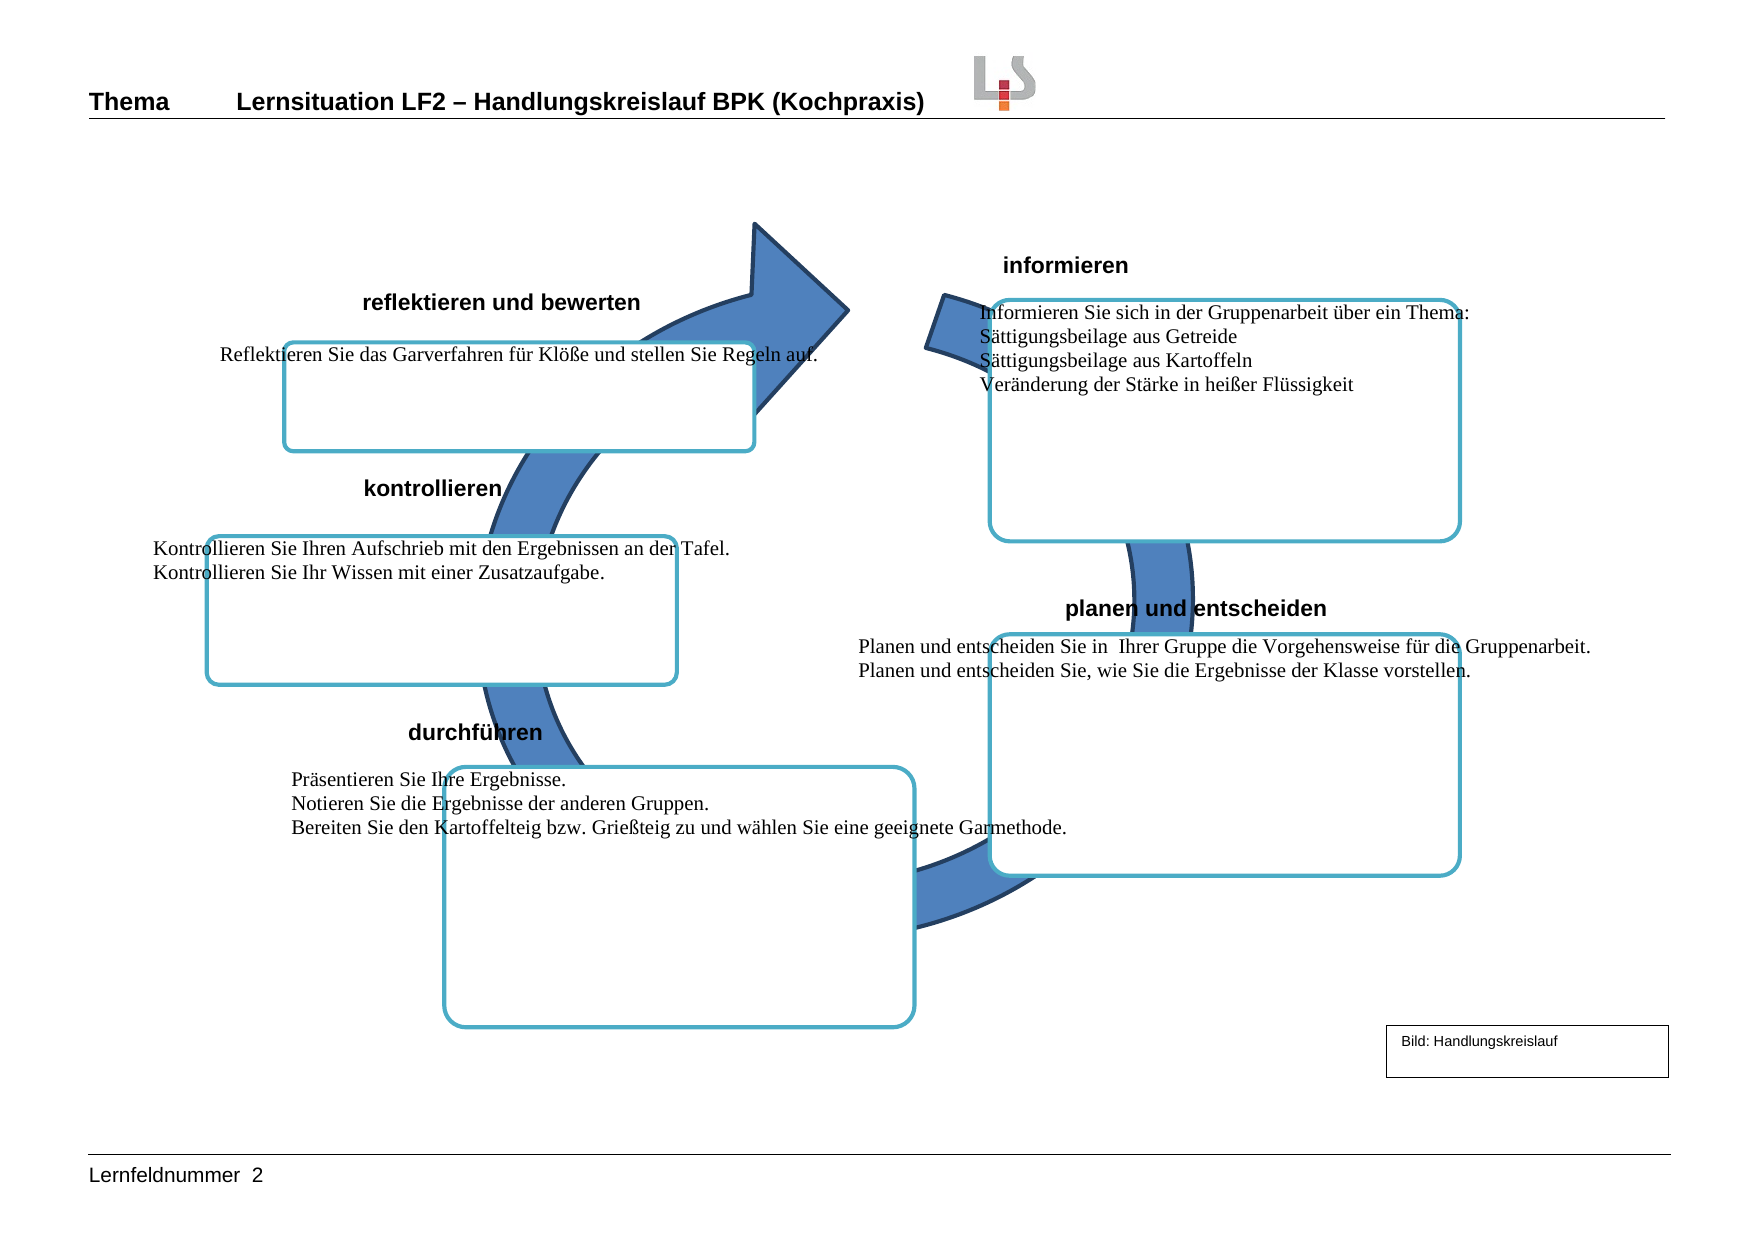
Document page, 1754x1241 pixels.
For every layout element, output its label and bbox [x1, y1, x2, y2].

picture [973, 52, 1036, 111]
